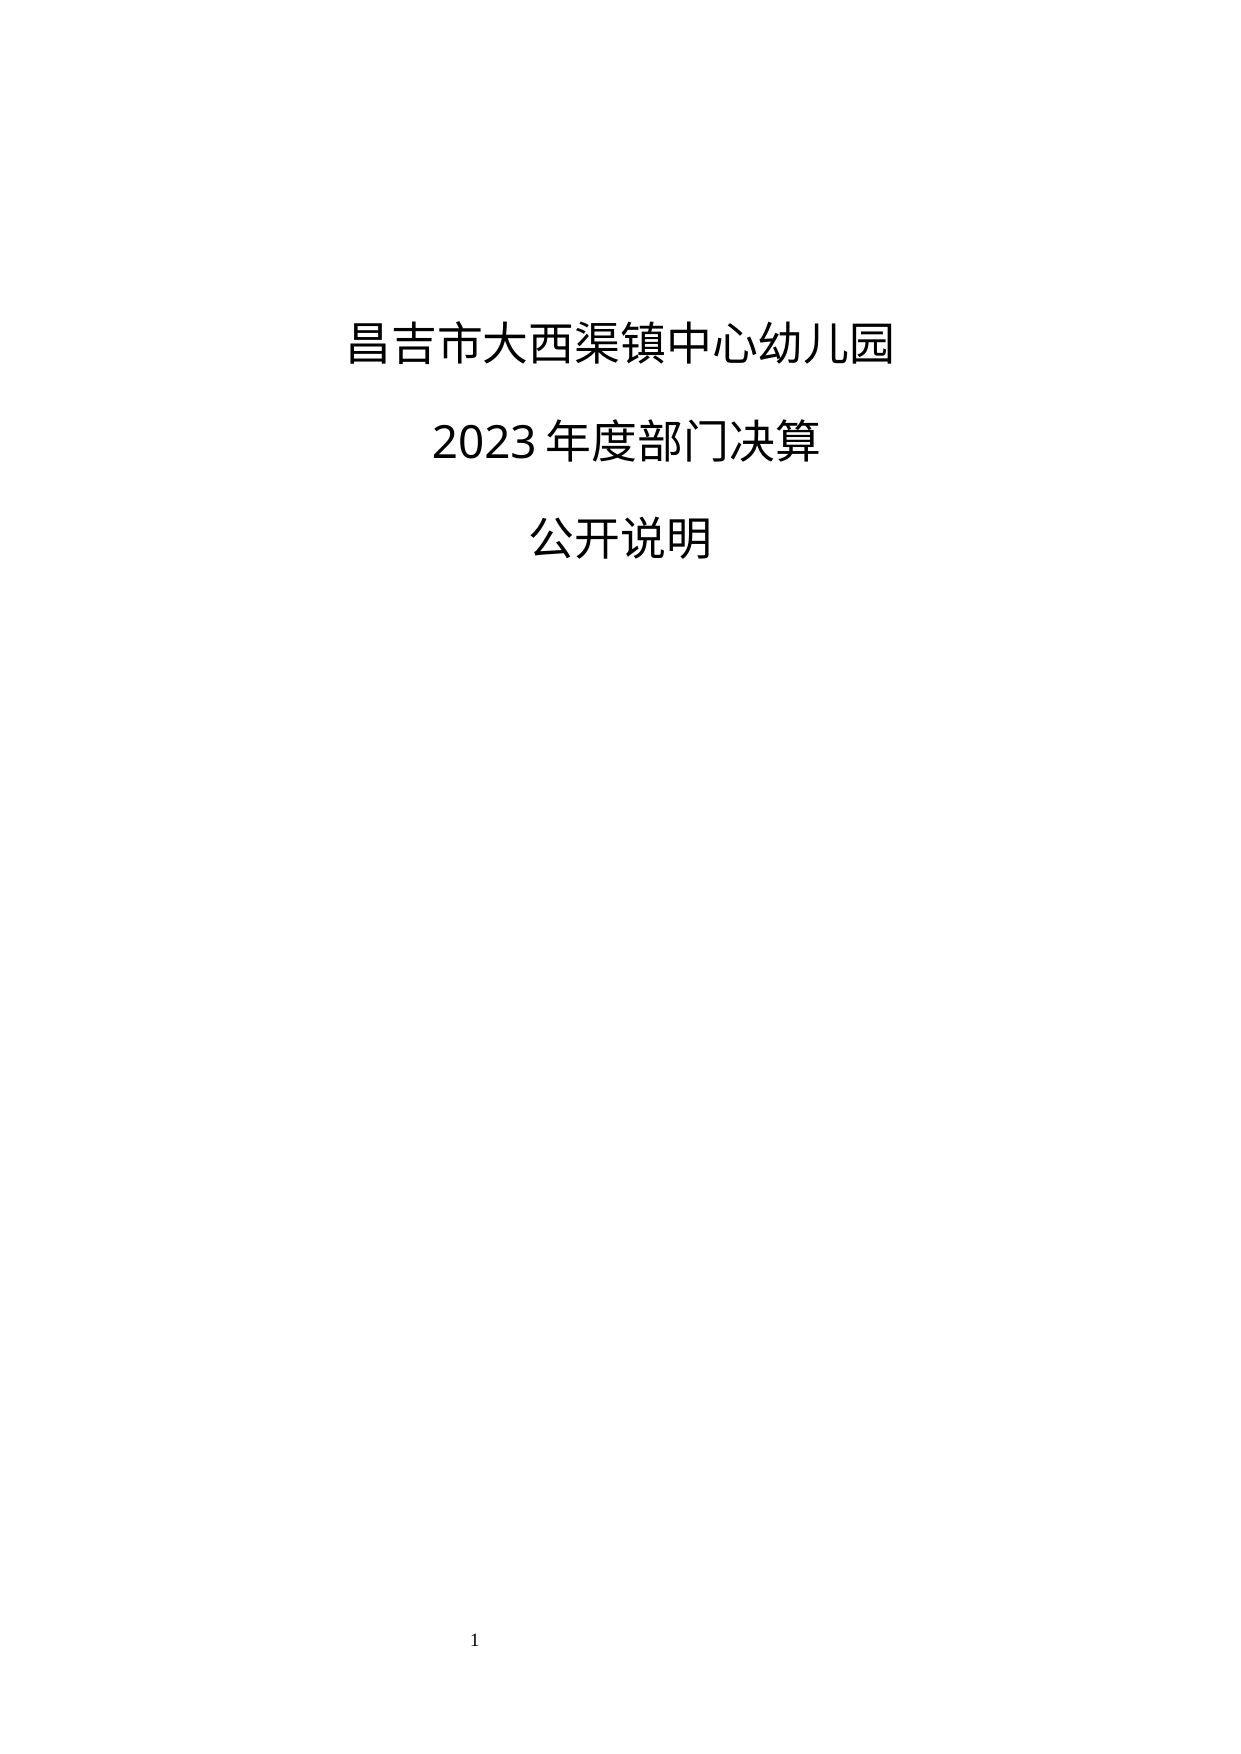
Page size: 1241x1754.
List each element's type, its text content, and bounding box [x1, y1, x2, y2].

text 公开说明 [187, 487, 1053, 584]
text 昌吉市大西渠镇中心幼儿园 [187, 292, 1053, 389]
text 2023年度部门决算 [187, 389, 1053, 487]
